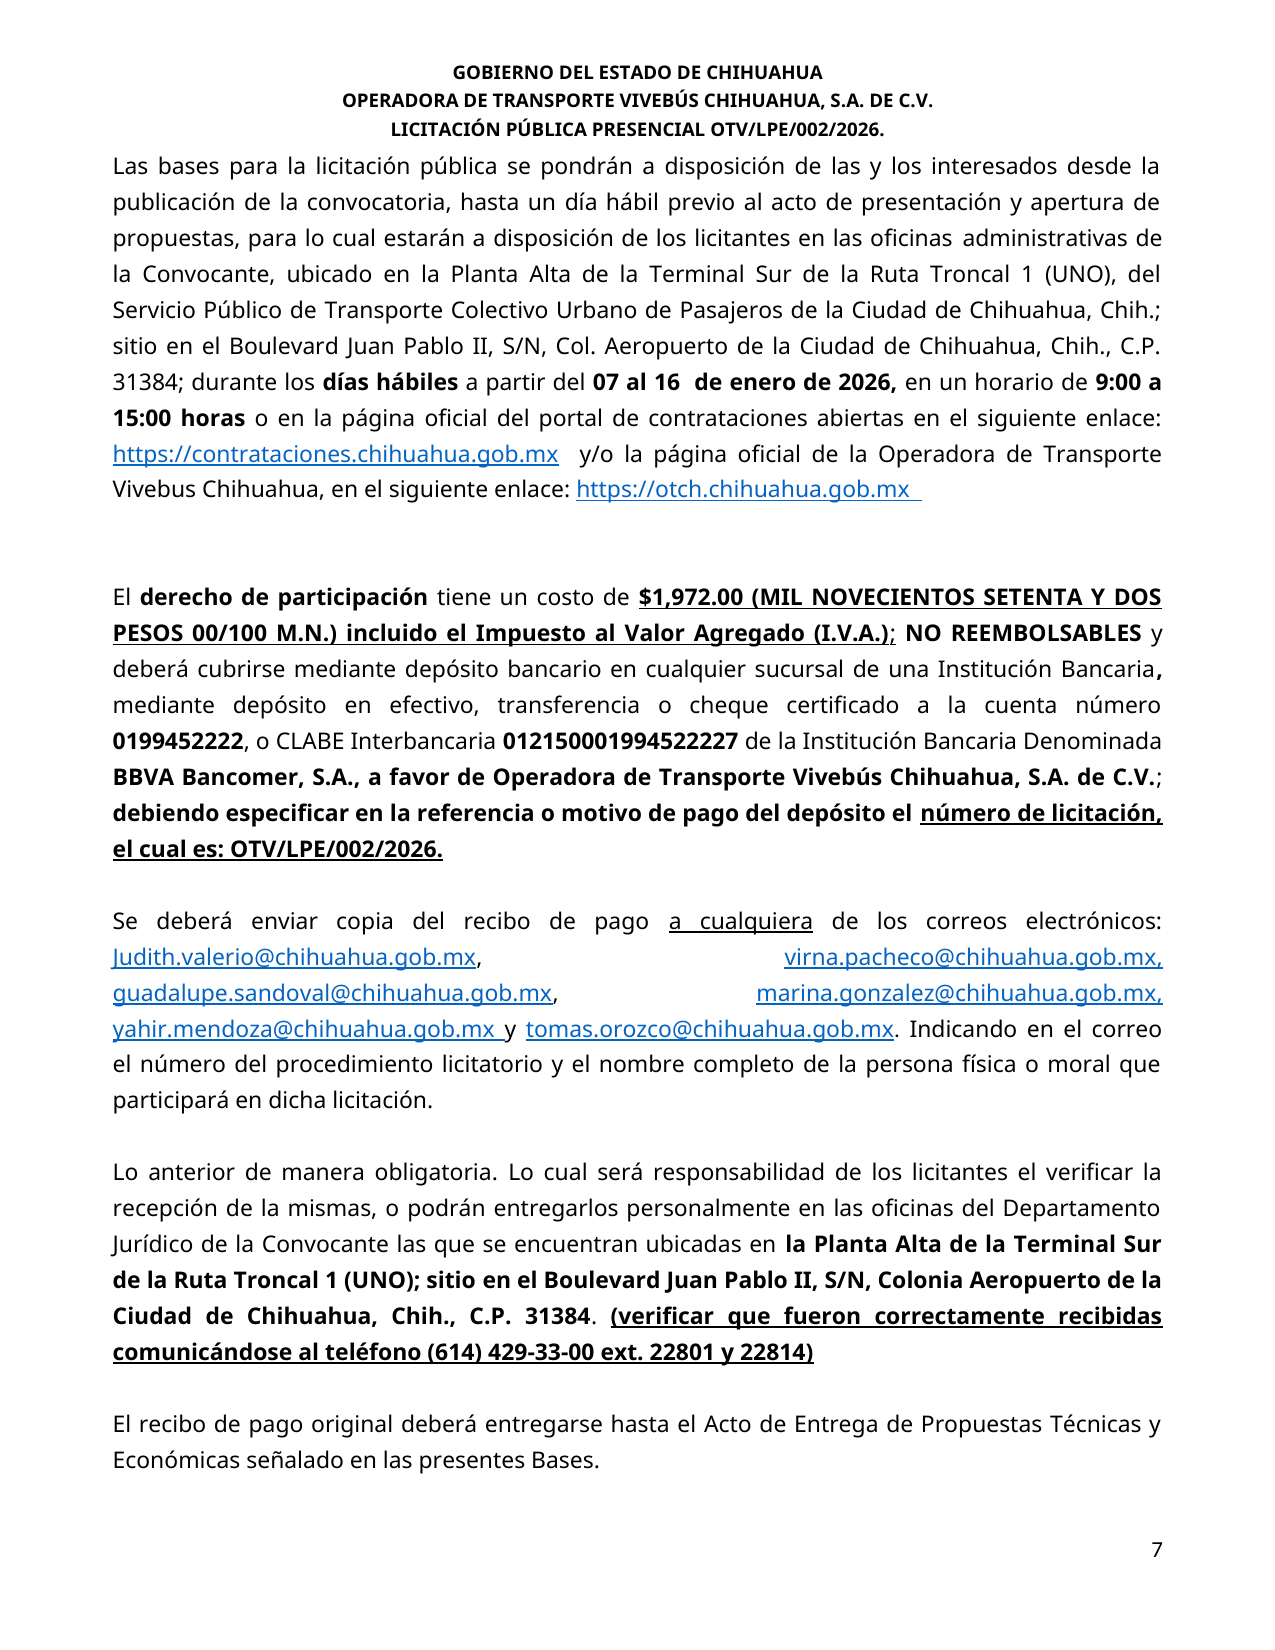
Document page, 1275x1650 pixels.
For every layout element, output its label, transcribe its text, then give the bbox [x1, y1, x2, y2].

text El derecho de participación tiene un costo de $1,972.00 (MIL NOVECIENTOS SETENTA Y DOS PESOS 00/100 M.N.) incluido el Impuesto al Valor Agregado (I.V.A.); NO REEMBOLSABLES y deberá cubrirse mediante depósito bancario en cualquier sucursal de una Institución Bancaria, mediante depósito en efectivo, transferencia o cheque certificado a la cuenta número 0199452222, o CLABE Interbancaria 012150001994522227 de la Institución Bancaria Denominada BBVA Bancomer, S.A., a favor de Operadora de Transporte Vivebús Chihuahua, S.A. de C.V.; debiendo especificar en la referencia o motivo de pago del depósito el número de licitación, el cual es: OTV/LPE/002/2026. [112, 581, 1162, 864]
text Las bases para la licitación pública se pondrán a disposición de las y los interesados desde la publicación de la convocatoria, hasta un día hábil previo al acto de presentación y apertura de propuestas, para lo cual estarán a disposición de los licitantes en las oficinas administrativas de la Convocante, ubicado en la Planta Alta de la Terminal Sur de la Ruta Troncal 1 (UNO), del Servicio Público de Transporte Colectivo Urbano de Pasajeros de la Ciudad de Chihuahua, Chih.; sitio en el Boulevard Juan Pablo II, S/N, Col. Aeropuerto de la Ciudad de Chihuahua, Chih., C.P. 31384; durante los días hábiles a partir del 07 al 16 de enero de 2026, en un horario de 9:00 a 15:00 horas o en la página oficial del portal de contrataciones abiertas en el siguiente enlace: https://contrataciones.chihuahua.gob.mx y/o la página oficial de la Operadora de Transporte Vivebus Chihuahua, en el siguiente enlace: https://otch.chihuahua.gob.mx [112, 150, 1162, 505]
text El recibo de pago original deberá entregarse hasta el Acto de Entrega de Propuestas Técnicas y Económicas señalado en las presentes Bases. [112, 1408, 1162, 1475]
text Se deberá enviar copia del recibo de pago a cualquiera de los correos electrónicos: Judith.valerio@chihuahua.gob.mx, virna.pacheco@chihuahua.gob.mx, guadalupe.sandoval@chihuahua.gob.mx, marina.gonzalez@chihuahua.gob.mx, yahir.mendoza@chihuahua.gob.mx y tomas.orozco@chihuahua.gob.mx. Indicando en el correo el número del procedimiento licitatorio y el nombre completo de la persona física o moral que participará en dicha licitación. [112, 905, 1162, 1116]
text Lo anterior de manera obligatoria. Lo cual será responsabilidad de los licitantes el verificar la recepción de la mismas, o podrán entregarlos personalmente en las oficinas del Departamento Jurídico de la Convocante las que se encuentran ubicadas en la Planta Alta de la Terminal Sur de la Ruta Troncal 1 (UNO); sitio en el Boulevard Juan Pablo II, S/N, Colonia Aeropuerto de la Ciudad de Chihuahua, Chih., C.P. 31384. (verificar que fueron correctamente recibidas comunicándose al teléfono (614) 429-33-00 ext. 22801 y 22814) [112, 1156, 1162, 1367]
